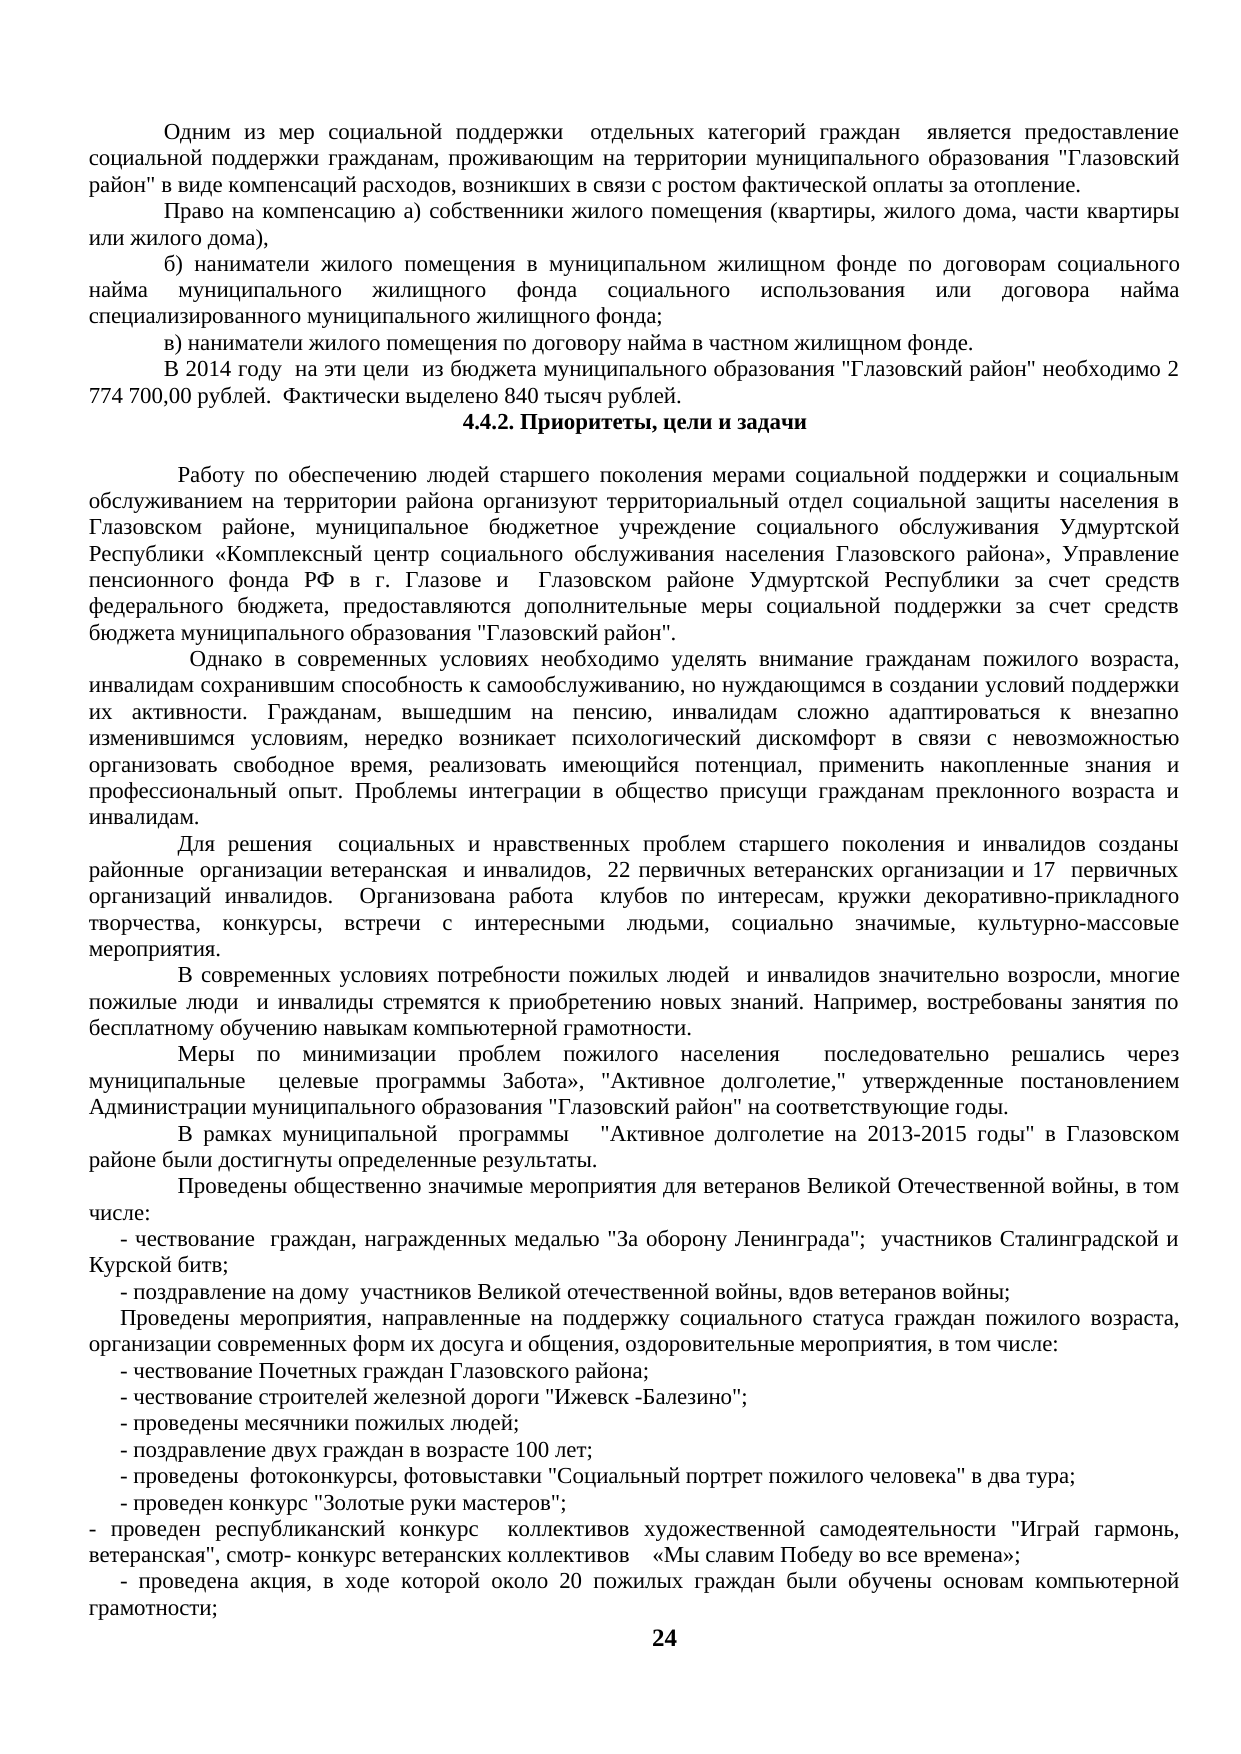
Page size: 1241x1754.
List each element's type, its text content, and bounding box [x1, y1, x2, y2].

text Работу по обеспечению людей старшего поколения мерами социальной поддержки и социальным обслуживанием на территории района организуют территориальный отдел социальной защиты населения в Глазовском районе, муниципальное бюджетное учреждение социального обслуживания Удмуртской Республики «Комплексный центр социального обслуживания населения Глазовского района», Управление пенсионного фонда РФ в г. Глазове и Глазовском районе Удмуртской Республики за счет средств федерального бюджета, предоставляются дополнительные меры социальной поддержки за счет средств бюджета муниципального образования "Глазовский район". [88, 461, 1181, 645]
text Проведены мероприятия, направленные на поддержку социального статуса граждан пожилого возраста, организации современных форм их досуга и общения, оздоровительные мероприятия, в том числе: [88, 1304, 1181, 1357]
text В современных условиях потребности пожилых людей и инвалидов значительно возросли, многие пожилые люди и инвалиды стремятся к приобретению новых знаний. Например, востребованы занятия по бесплатному обучению навыкам компьютерной грамотности. [88, 961, 1181, 1041]
text В 2014 году на эти цели из бюджета муниципального образования "Глазовский район" необходимо 2 774 700,00 рублей. Фактически выделено 840 тысяч рублей. [88, 355, 1181, 408]
text - проведены фотоконкурсы, фотовыставки "Социальный портрет пожилого человека" в два тура; [88, 1462, 1181, 1488]
text Проведены общественно значимые мероприятия для ветеранов Великой Отечественной войны, в том числе: [88, 1172, 1181, 1225]
text б) наниматели жилого помещения в муниципальном жилищном фонде по договорам социального найма муниципального жилищного фонда социального использования или договора найма специализированного муниципального жилищного фонда; [88, 250, 1181, 329]
text - чествование строителей железной дороги "Ижевск -Балезино"; [88, 1383, 1181, 1409]
text - проведены месячники пожилых людей; [88, 1409, 1181, 1436]
text - проведен конкурс "Золотые руки мастеров"; [88, 1488, 1181, 1515]
text - чествование граждан, награжденных медалью "За оборону Ленинграда"; участников Сталинградской и Курской битв; [88, 1225, 1181, 1278]
text Для решения социальных и нравственных проблем старшего поколения и инвалидов созданы районные организации ветеранская и инвалидов, 22 первичных ветеранских организации и 17 первичных организаций инвалидов. Организована работа клубов по интересам, кружки декоративно-прикладного творчества, конкурсы, встречи с интересными людьми, социально значимые, культурно-массовые мероприятия. [88, 830, 1181, 961]
text - проведена акция, в ходе которой около 20 пожилых граждан были обучены основам компьютерной грамотности; [88, 1568, 1181, 1620]
text Право на компенсацию а) собственники жилого помещения (квартиры, жилого дома, части квартиры или жилого дома), [88, 197, 1181, 250]
text - поздравление двух граждан в возрасте 100 лет; [88, 1436, 1181, 1462]
text - чествование Почетных граждан Глазовского района; [88, 1357, 1181, 1383]
text в) наниматели жилого помещения по договору найма в частном жилищном фонде. [88, 329, 1181, 355]
text 4.4.2. Приоритеты, цели и задачи [88, 408, 1181, 434]
text - поздравление на дому участников Великой отечественной войны, вдов ветеранов войны; [88, 1278, 1181, 1304]
text - проведен республиканский конкурс коллективов художественной самодеятельности "Играй гармонь, ветеранская", смотр- конкурс ветеранских коллективов «Мы славим Победу во все времена»; [88, 1515, 1181, 1568]
text Однако в современных условиях необходимо уделять внимание гражданам пожилого возраста, инвалидам сохранившим способность к самообслуживанию, но нуждающимся в создании условий поддержки их активности. Гражданам, вышедшим на пенсию, инвалидам сложно адаптироваться к внезапно изменившимся условиям, нередко возникает психологический дискомфорт в связи с невозможностью организовать свободное время, реализовать имеющийся потенциал, применить накопленные знания и профессиональный опыт. Проблемы интеграции в общество присущи гражданам преклонного возраста и инвалидам. [88, 645, 1181, 830]
text Одним из мер социальной поддержки отдельных категорий граждан является предоставление социальной поддержки гражданам, проживающим на территории муниципального образования "Глазовский район" в виде компенсаций расходов, возникших в связи с ростом фактической оплаты за отопление. [88, 118, 1181, 197]
text Меры по минимизации проблем пожилого населения последовательно решались через муниципальные целевые программы Забота», "Активное долголетие," утвержденные постановлением Администрации муниципального образования "Глазовский район" на соответствующие годы. [88, 1041, 1181, 1119]
text В рамках муниципальной программы "Активное долголетие на 2013-2015 годы" в Глазовском районе были достигнуты определенные результаты. [88, 1119, 1181, 1172]
